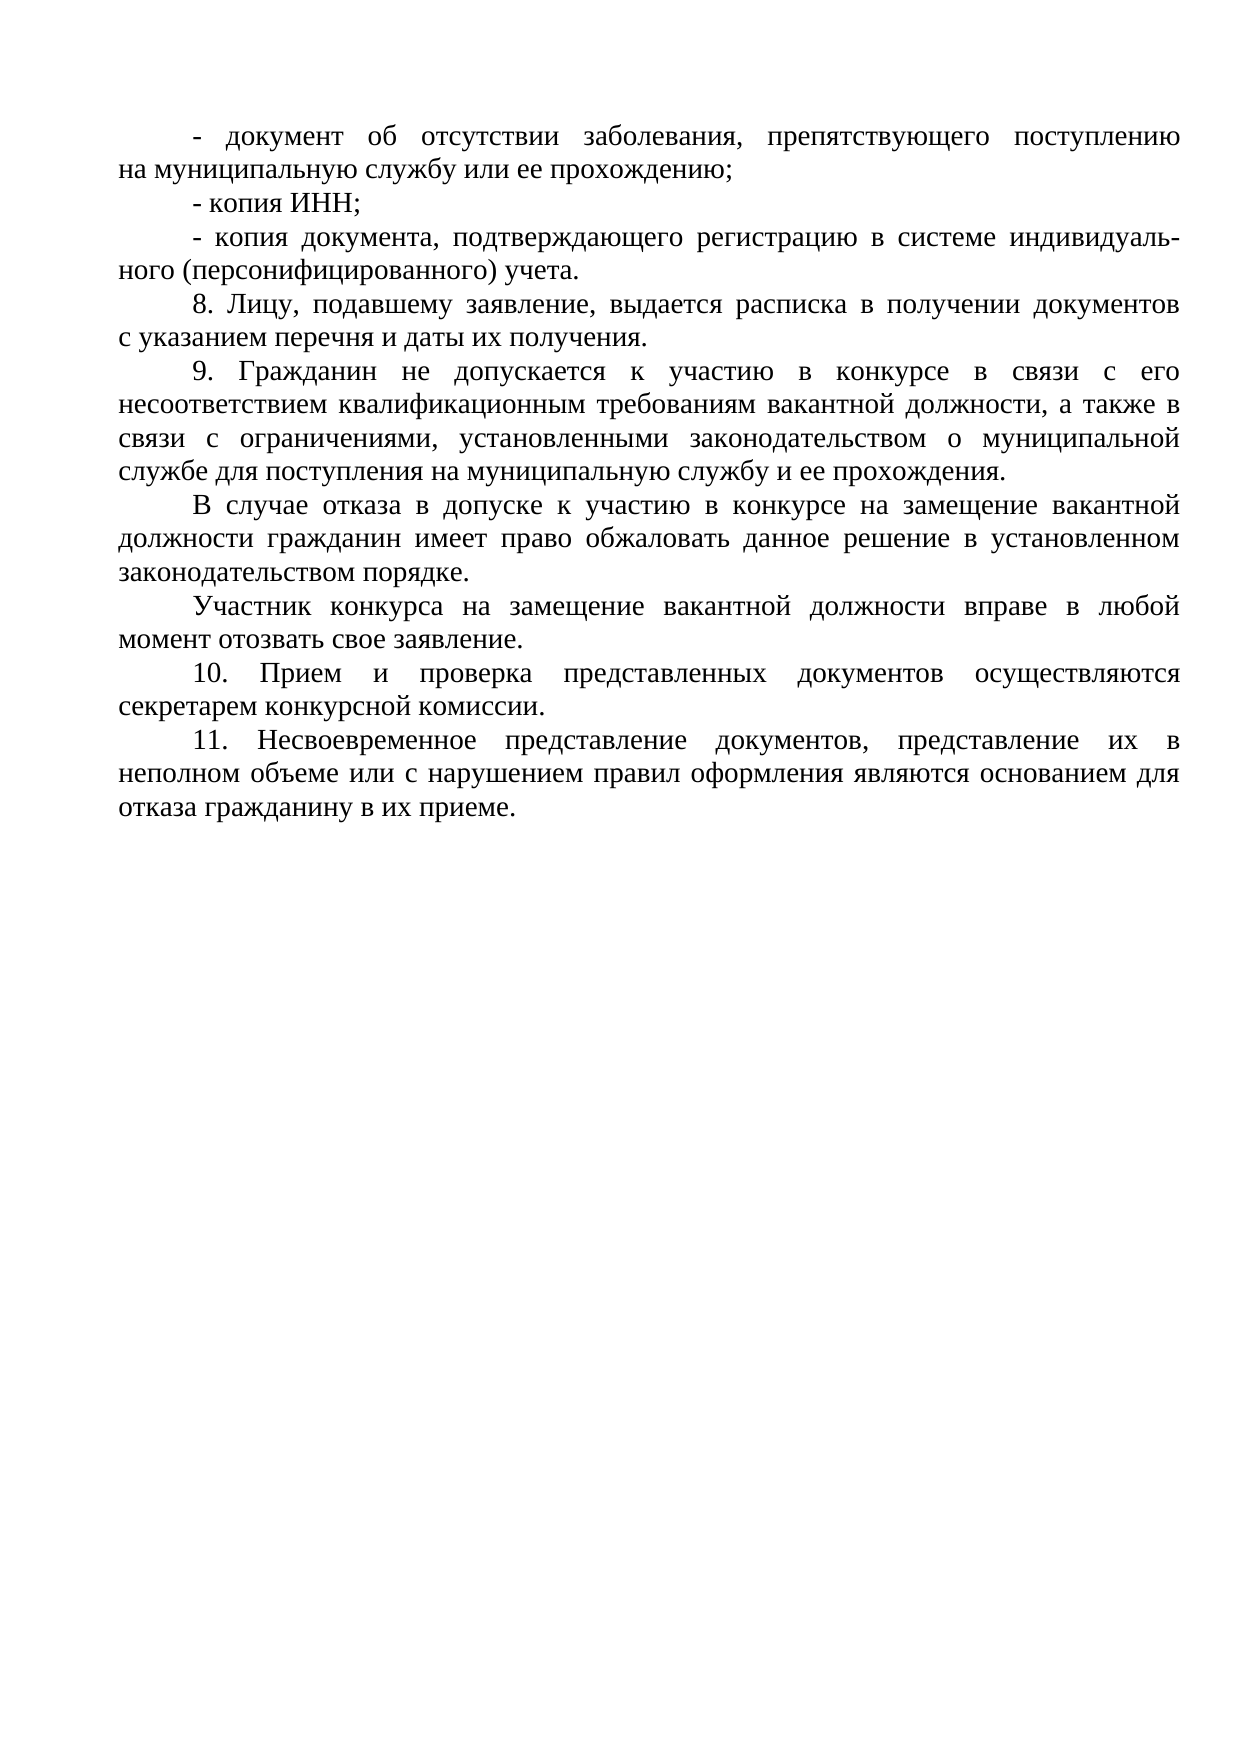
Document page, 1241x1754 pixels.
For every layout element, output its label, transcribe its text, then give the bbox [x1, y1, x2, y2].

text - копия ИНН; [118, 185, 1181, 219]
text 11. Несвоевременное представление документов, представление их в неполном объеме или с нарушением правил оформления являются основанием для отказа гражданину в их приеме. [118, 722, 1181, 822]
text 10. Прием и проверка представленных документов осуществляются секретарем конкурсной комиссии. [118, 655, 1181, 722]
text Участник конкурса на замещение вакантной должности вправе в любой момент отозвать свое заявление. [118, 588, 1181, 655]
text 9. Гражданин не допускается к участию в конкурсе в связи с его несоответствием квалификационным требованиям вакантной должности, а также в связи с ограничениями, установленными законодательством о муниципальной службе для поступления на муниципальную службу и ее прохождения. [118, 353, 1181, 487]
text 8. Лицу, подавшему заявление, выдается расписка в получении документов с указанием перечня и даты их получения. [118, 286, 1181, 353]
text В случае отказа в допуске к участию в конкурсе на замещение вакантной должности гражданин имеет право обжаловать данное решение в установленном законодательством порядке. [118, 487, 1181, 588]
text - документ об отсутствии заболевания, препятствующего поступлению на муниципальную службу или ее прохождению; [118, 118, 1181, 185]
text - копия документа, подтверждающего регистрацию в системе индивидуаль-ного (персонифицированного) учета. [118, 219, 1181, 286]
